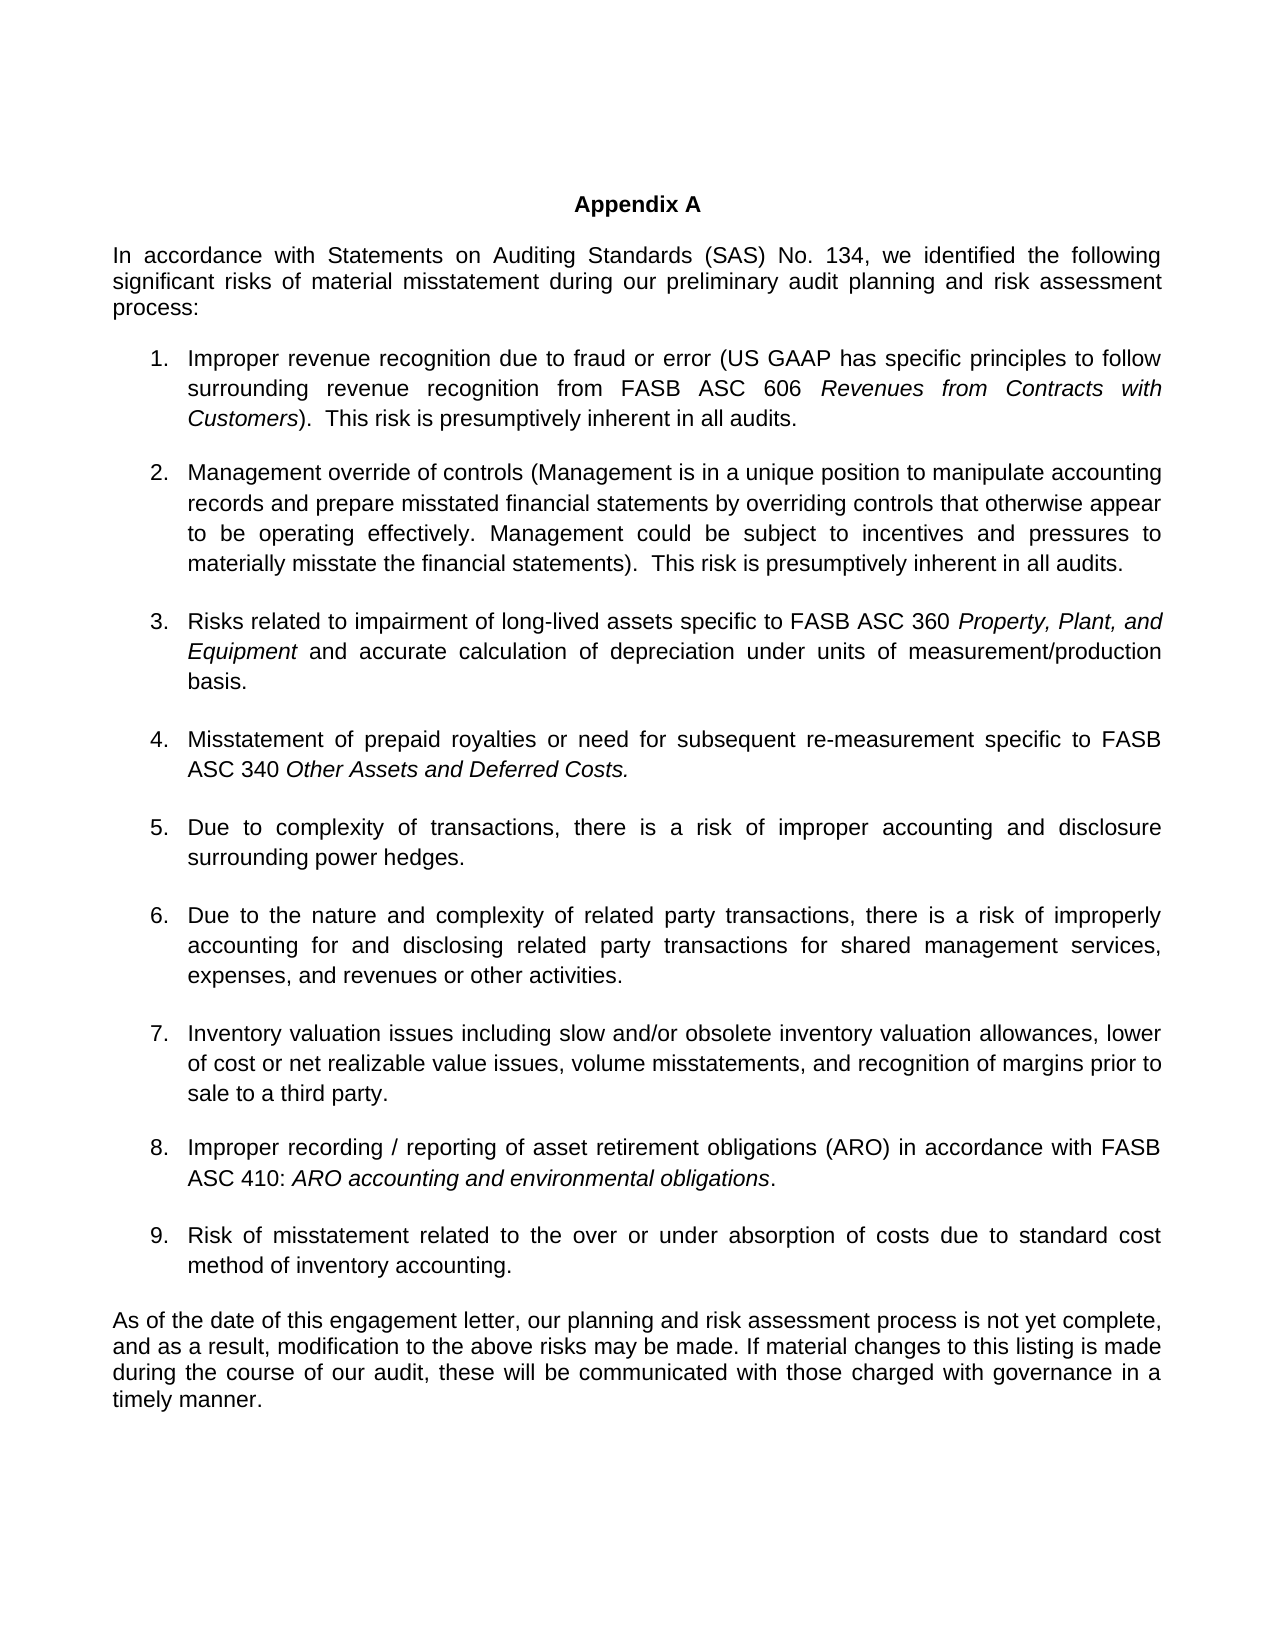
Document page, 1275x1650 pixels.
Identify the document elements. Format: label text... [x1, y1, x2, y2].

text Appendix A [112, 191, 1162, 218]
list Risks related to impairment of long-lived assets specific to FASB ASC 360 Property, Plant, and Equipment and accurate calculation of depreciation under units of measurement/production basis. [150, 608, 1162, 694]
list Risk of misstatement related to the over or under absorption of costs due to standard cost method of inventory accounting. [150, 1222, 1162, 1279]
text In accordance with Statements on Auditing Standards (SAS) No. 134, we identified the following significant risks of material misstatement during our preliminary audit planning and risk assessment process: [112, 242, 1162, 321]
list Improper recording / reporting of asset retirement obligations (ARO) in accordance with FASB ASC 410: ARO accounting and environmental obligations. [150, 1134, 1162, 1191]
list Due to complexity of transactions, there is a risk of improper accounting and disclosure surrounding power hedges. [150, 814, 1162, 870]
list Misstatement of prepaid royalties or need for subsequent re-measurement specific to FASB ASC 340 Other Assets and Deferred Costs. [150, 726, 1162, 782]
list Due to the nature and complexity of related party transactions, there is a risk of improperly accounting for and disclosing related party transactions for shared management services, expenses, and revenues or other activities. [150, 902, 1162, 988]
list Inventory valuation issues including slow and/or obsolete inventory valuation allowances, lower of cost or net realizable value issues, volume misstatements, and recognition of margins prior to sale to a third party. [150, 1020, 1162, 1106]
list Management override of controls (Management is in a unique position to manipulate accounting records and prepare misstated financial statements by overriding controls that otherwise appear to be operating effectively. Management could be subject to incentives and pressures to materially misstate the financial statements). This risk is presumptively inherent in all audits. [150, 459, 1162, 576]
list Improper revenue recognition due to fraud or error (US GAAP has specific principles to follow surrounding revenue recognition from FASB ASC 606 Revenues from Contracts with Customers). This risk is presumptively inherent in all audits. [150, 345, 1162, 431]
text As of the date of this engagement letter, our planning and risk assessment process is not yet complete, and as a result, modification to the above risks may be made. If material changes to this listing is made during the course of our audit, these will be communicated with those charged with governance in a timely manner. [112, 1307, 1162, 1412]
